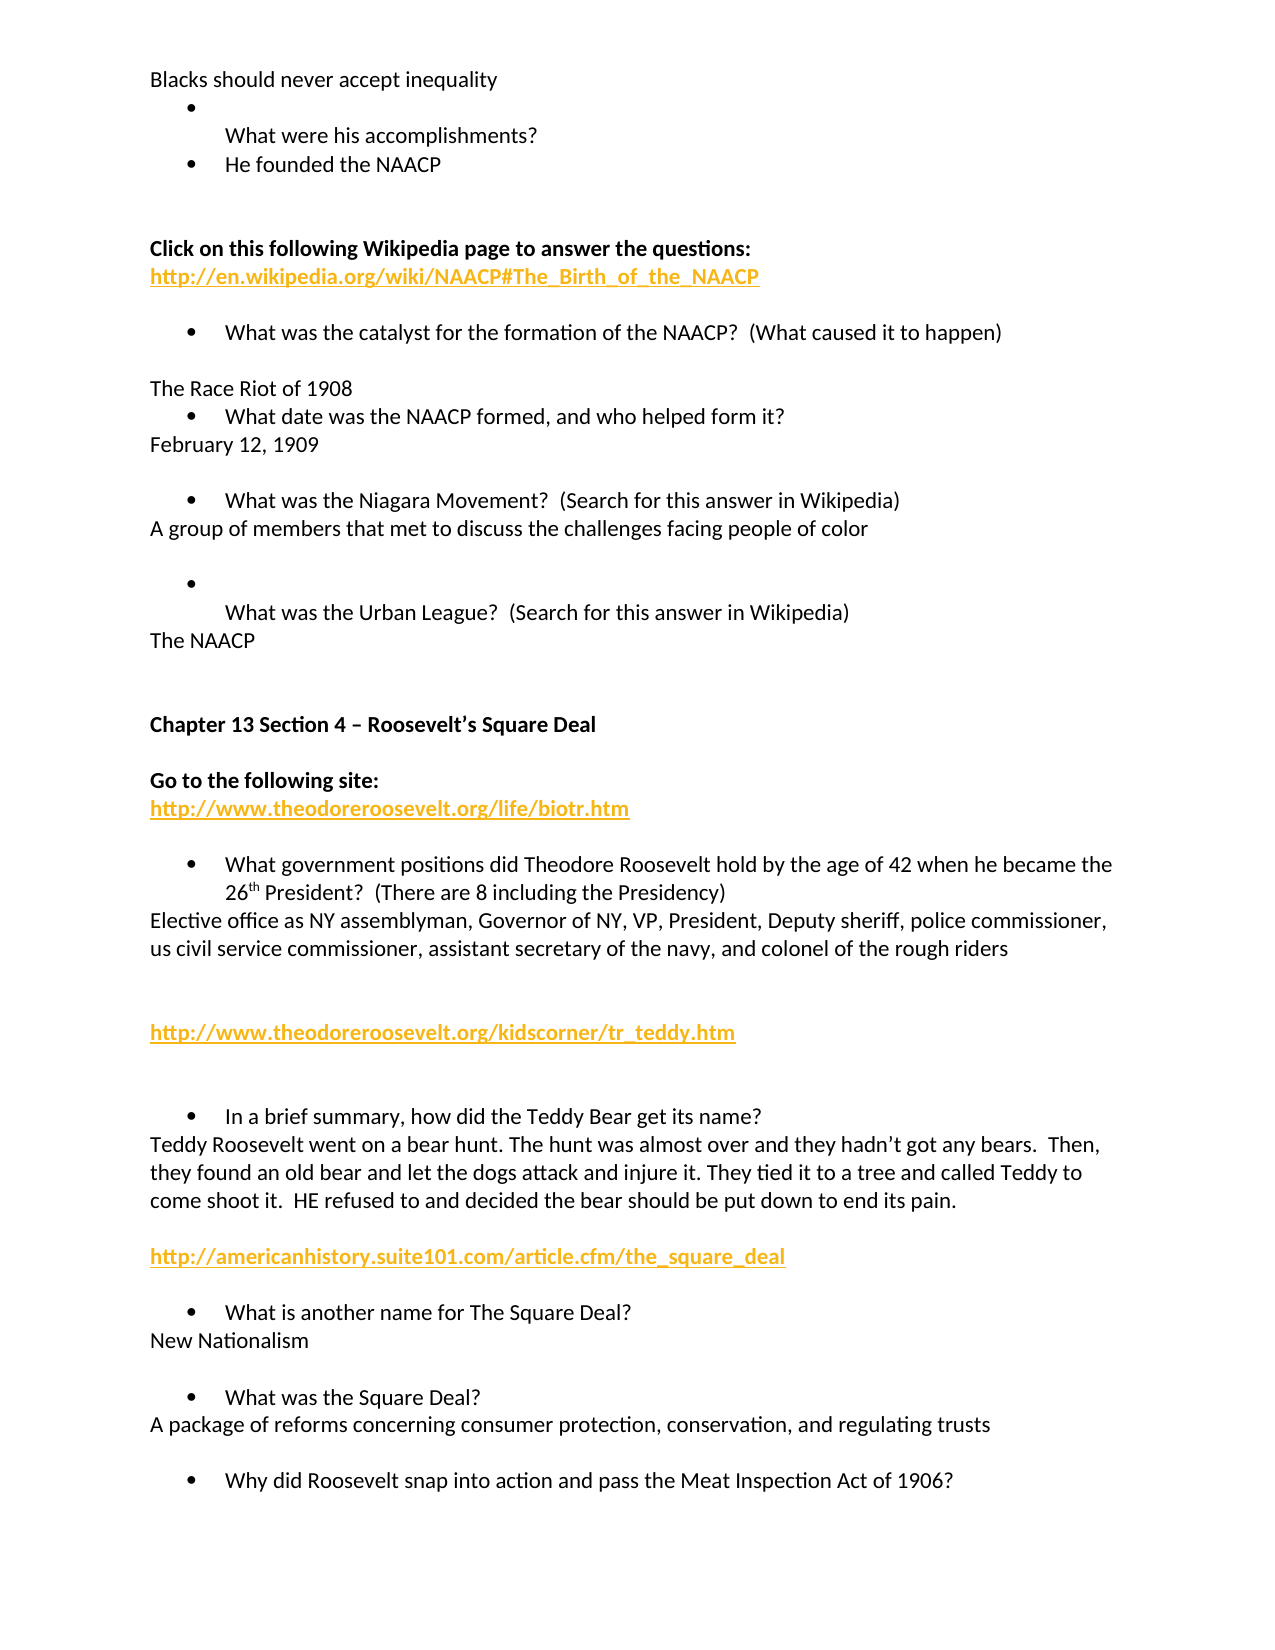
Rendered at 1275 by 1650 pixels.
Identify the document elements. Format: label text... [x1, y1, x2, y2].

text Blacks should never accept inequality [150, 66, 1125, 94]
text Elective office as NY assemblyman, Governor of NY, VP, President, Deputy sheriff, police commissioner, us civil service commissioner, assistant secretary of the navy, and colonel of the rough riders [150, 906, 1125, 962]
text http://americanhistory.suite101.com/article.cfm/the_square_deal [150, 1242, 1125, 1271]
text http://en.wikipedia.org/wiki/NAACP#The_Birth_of_the_NAACP [150, 262, 1125, 290]
list What date was the NAACP formed, and who helped form it? [187, 402, 1125, 430]
text Click on this following Wikipedia page to answer the questions: [150, 234, 1125, 262]
list What was the Urban League? (Search for this answer in Wikipedia) [187, 570, 1125, 626]
text http://www.theodoreroosevelt.org/kidscorner/tr_teddy.htm [150, 1018, 1125, 1046]
text http://www.theodoreroosevelt.org/life/biotr.htm [150, 794, 1125, 822]
list What is another name for The Square Deal? [187, 1298, 1125, 1327]
list What were his accomplishments? [187, 94, 1125, 150]
text February 12, 1909 [150, 430, 1125, 458]
list What was the catalyst for the formation of the NAACP? (What caused it to happen) [187, 318, 1125, 346]
text Chapter 13 Section 4 – Roosevelt’s Square Deal [150, 710, 1125, 738]
text Go to the following site: [150, 766, 1125, 794]
text The Race Riot of 1908 [150, 374, 1125, 402]
list What was the Niagara Movement? (Search for this answer in Wikipedia) [187, 486, 1125, 514]
list What was the Square Deal? [187, 1383, 1125, 1411]
list In a brief summary, how did the Teddy Bear get its name? [187, 1102, 1125, 1130]
text New Nationalism [150, 1327, 1125, 1354]
text Teddy Roosevelt went on a bear hunt. The hunt was almost over and they hadn’t got any bears. Then, they found an old bear and let the dogs attack and injure it. They tied it to a tree and called Teddy to come shoot it. HE refused to and decided the bear should be put down to end its pain. [150, 1130, 1125, 1214]
list He founded the NAACP [187, 150, 1125, 178]
text A package of reforms concerning consumer protection, conservation, and regulating trusts [150, 1411, 1125, 1439]
text A group of members that met to discuss the challenges facing people of color [150, 514, 1125, 542]
list Why did Roosevelt snap into action and pass the Meat Inspection Act of 1906? [187, 1467, 1125, 1495]
list What government positions did Theodore Roosevelt hold by the age of 42 when he became the 26th President? (There are 8 including the Presidency) [187, 850, 1125, 906]
text The NAACP [150, 626, 1125, 654]
